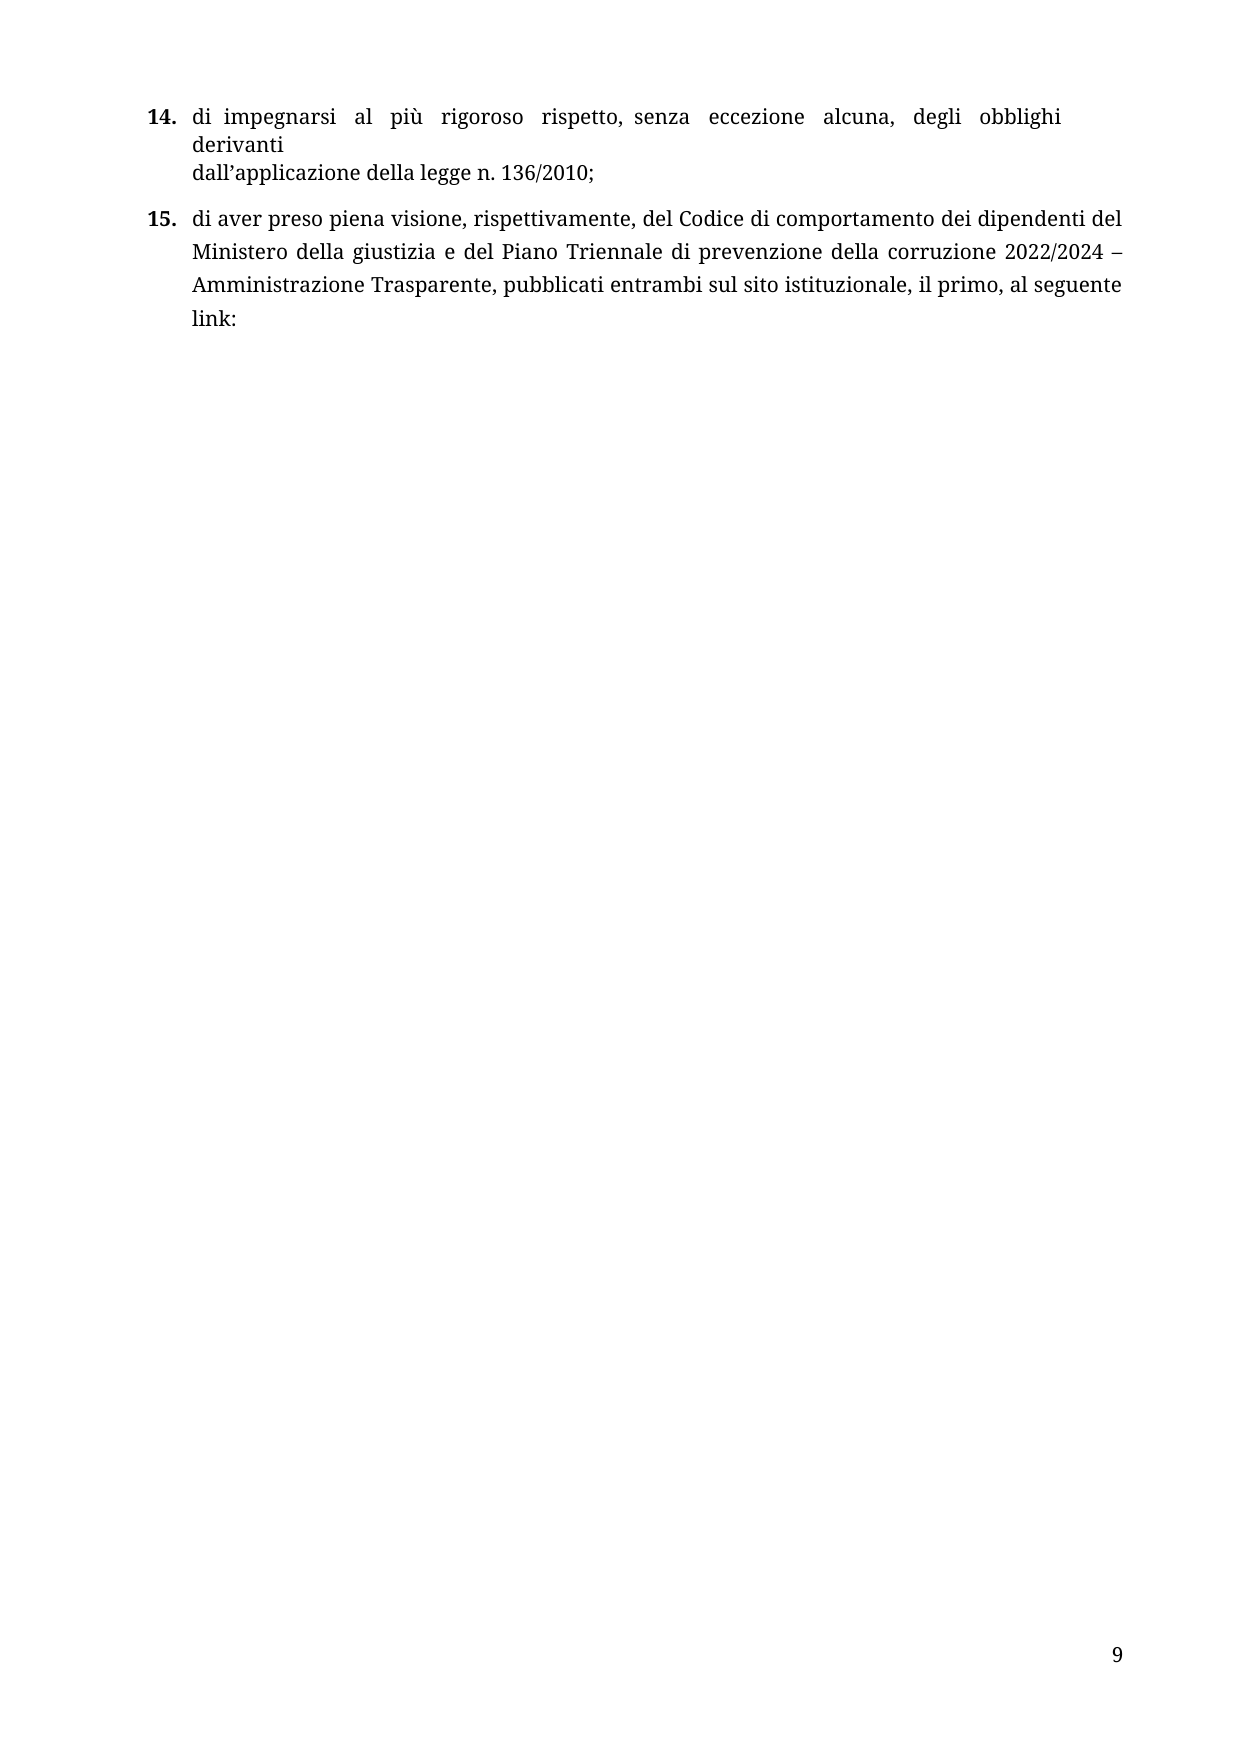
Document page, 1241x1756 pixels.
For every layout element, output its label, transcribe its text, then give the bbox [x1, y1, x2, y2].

list di impegnarsi al più rigoroso rispetto, senza eccezione alcuna, degli obblighi derivanti [147, 102, 1138, 158]
list di aver preso piena visione, rispettivamente, del Codice di comportamento dei dipendenti del Ministero della giustizia e del Piano Triennale di prevenzione della corruzione 2022/2024 – Amministrazione Trasparente, pubblicati entrambi sul sito istituzionale, il primo, al seguente link: [147, 204, 1122, 332]
text dall’applicazione della legge n. 136/2010; [192, 158, 1138, 186]
